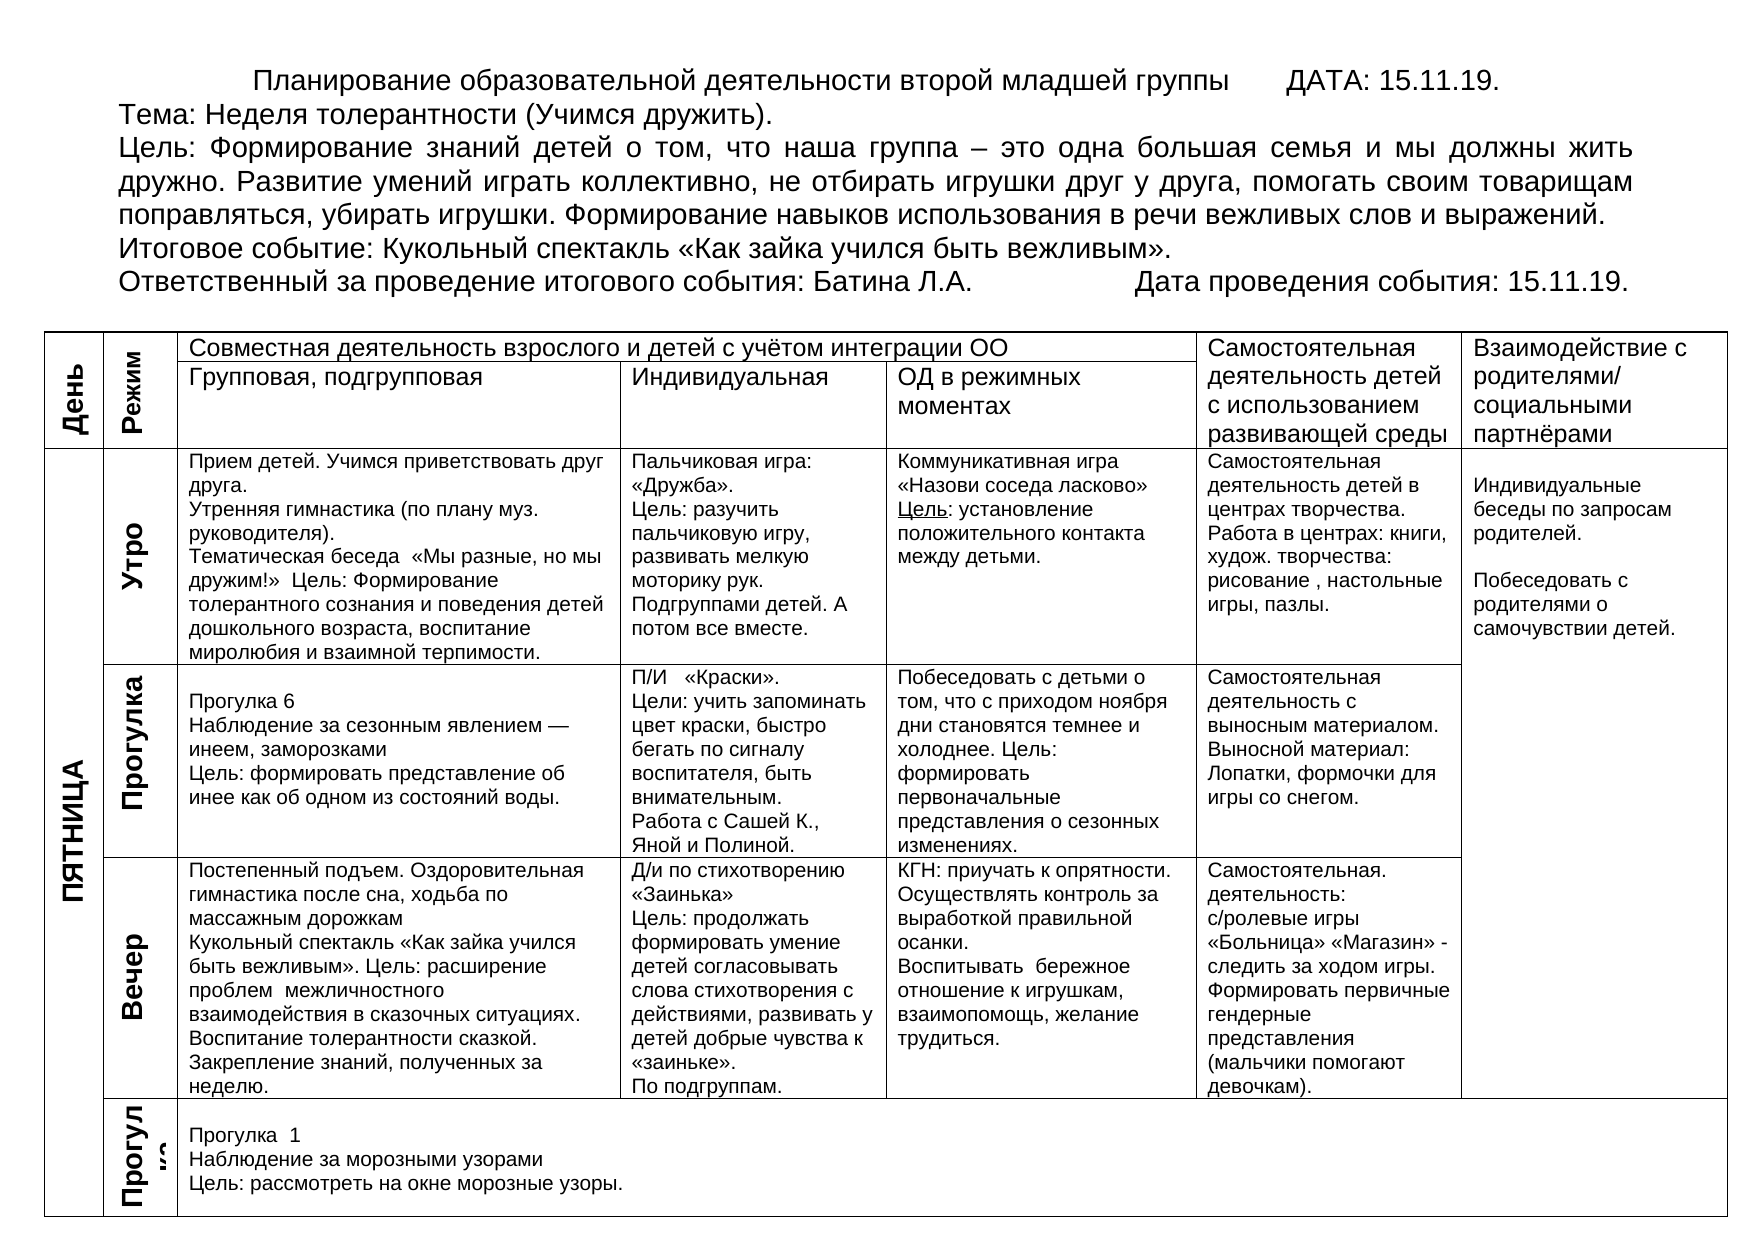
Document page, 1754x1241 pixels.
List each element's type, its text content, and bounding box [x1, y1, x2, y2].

table_cell П/И «Краски». Цели: учить запоминать цвет краски, быстро бегать по сигналу воспитателя, быть внимательным. Работа с Сашей К., Яной и Полиной. [621, 665, 886, 857]
table_cell Прогулка 1 Наблюдение за морозными узорами Цель: рассмотреть на окне морозные узоры. [178, 1099, 1727, 1216]
table_cell Прогулка [104, 1099, 177, 1216]
table_cell Пальчиковая игра: «Дружба». Цель: разучить пальчиковую игру, развивать мелкую моторику рук. Подгруппами детей. А потом все вместе. [621, 449, 886, 664]
table_cell Индивидуальная [621, 362, 886, 447]
table_header День [45, 333, 103, 447]
text Ответственный за проведение итогового события: Батина Л.А. Дата проведения события: 15.11.19. [118, 264, 1636, 298]
table_cell Индивидуальные беседы по запросам родителей. Побеседовать с родителями о самочувствии детей. [1462, 449, 1727, 1097]
table_cell Групповая, подгрупповая [178, 362, 620, 447]
table_cell Самостоятельная деятельность с выносным материалом. Выносной материал: Лопатки, формочки для игры со снегом. [1197, 665, 1461, 857]
table_cell Коммуникативная игра «Назови соседа ласково» Цель: установление положительного контакта между детьми. [887, 449, 1196, 664]
text Итоговое событие: Кукольный спектакль «Как зайка учился быть вежливым». [118, 231, 1636, 264]
table_header Самостоятельная деятельность детей с использованием развивающей среды [1197, 333, 1461, 447]
table_cell Самостоятельная деятельность детей в центрах творчества. Работа в центрах: книги, худож. творчества: рисование , настольные игры, пазлы. [1197, 449, 1461, 664]
table_cell Прогулка 6 Наблюдение за сезонным явлением — инеем, заморозками Цель: формировать представление об инее как об одном из состояний воды. [178, 665, 620, 857]
table_cell Утро [104, 449, 177, 664]
table_cell ПЯТНИЦА [45, 449, 103, 1216]
table_cell Постепенный подъем. Оздоровительная гимнастика после сна, ходьба по массажным дорожкам Кукольный спектакль «Как зайка учился быть вежливым». Цель: расширение проблем межличностного взаимодействия в сказочных ситуациях. Воспитание толерантности сказкой. Закрепление знаний, полученных за неделю. [178, 858, 620, 1097]
table_header Взаимодействие с родителями/ социальными партнёрами [1462, 333, 1727, 447]
table_cell Побеседовать с детьми о том, что с приходом ноября дни становятся темнее и холоднее. Цель: формировать первоначальные представления о сезонных изменениях. [887, 665, 1196, 857]
table_cell Вечер [104, 858, 177, 1097]
table_cell ОД в режимных моментах [887, 362, 1196, 447]
table_cell КГН: приучать к опрятности. Осуществлять контроль за выработкой правильной осанки. Воспитывать бережное отношение к игрушкам, взаимопомощь, желание трудиться. [887, 858, 1196, 1097]
table_header Совместная деятельность взрослого и детей с учётом интеграции ОО [178, 333, 1196, 361]
table_cell Самостоятельная. деятельность: с/ролевые игры «Больница» «Магазин» - следить за ходом игры. Формировать первичные гендерные представления (мальчики помогают девочкам). [1197, 858, 1461, 1097]
table_cell Прогулка [104, 665, 177, 857]
text Цель: Формирование знаний детей о том, что наша группа – это одна большая семья и мы должны жить дружно. Развитие умений играть коллективно, не отбирать игрушки друг у друга, помогать своим товарищам поправляться, убирать игрушки. Формирование навыков использования в речи вежливых слов и выражений. [118, 130, 1636, 231]
text Планирование образовательной деятельности второй младшей группы ДАТА: 15.11.19. [118, 63, 1636, 97]
table_cell Прием детей. Учимся приветствовать друг друга. Утренняя гимнастика (по плану муз. руководителя). Тематическая беседа «Мы разные, но мы дружим!» Цель: Формирование толерантного сознания и поведения детей дошкольного возраста, воспитание миролюбия и взаимной терпимости. [178, 449, 620, 664]
text Тема: Неделя толерантности (Учимся дружить). [118, 97, 1636, 130]
table_cell Д/и по стихотворению «Заинька» Цель: продолжать формировать умение детей согласовывать слова стихотворения с действиями, развивать у детей добрые чувства к «заиньке». По подгруппам. [621, 858, 886, 1097]
table_header Режим [104, 333, 177, 447]
